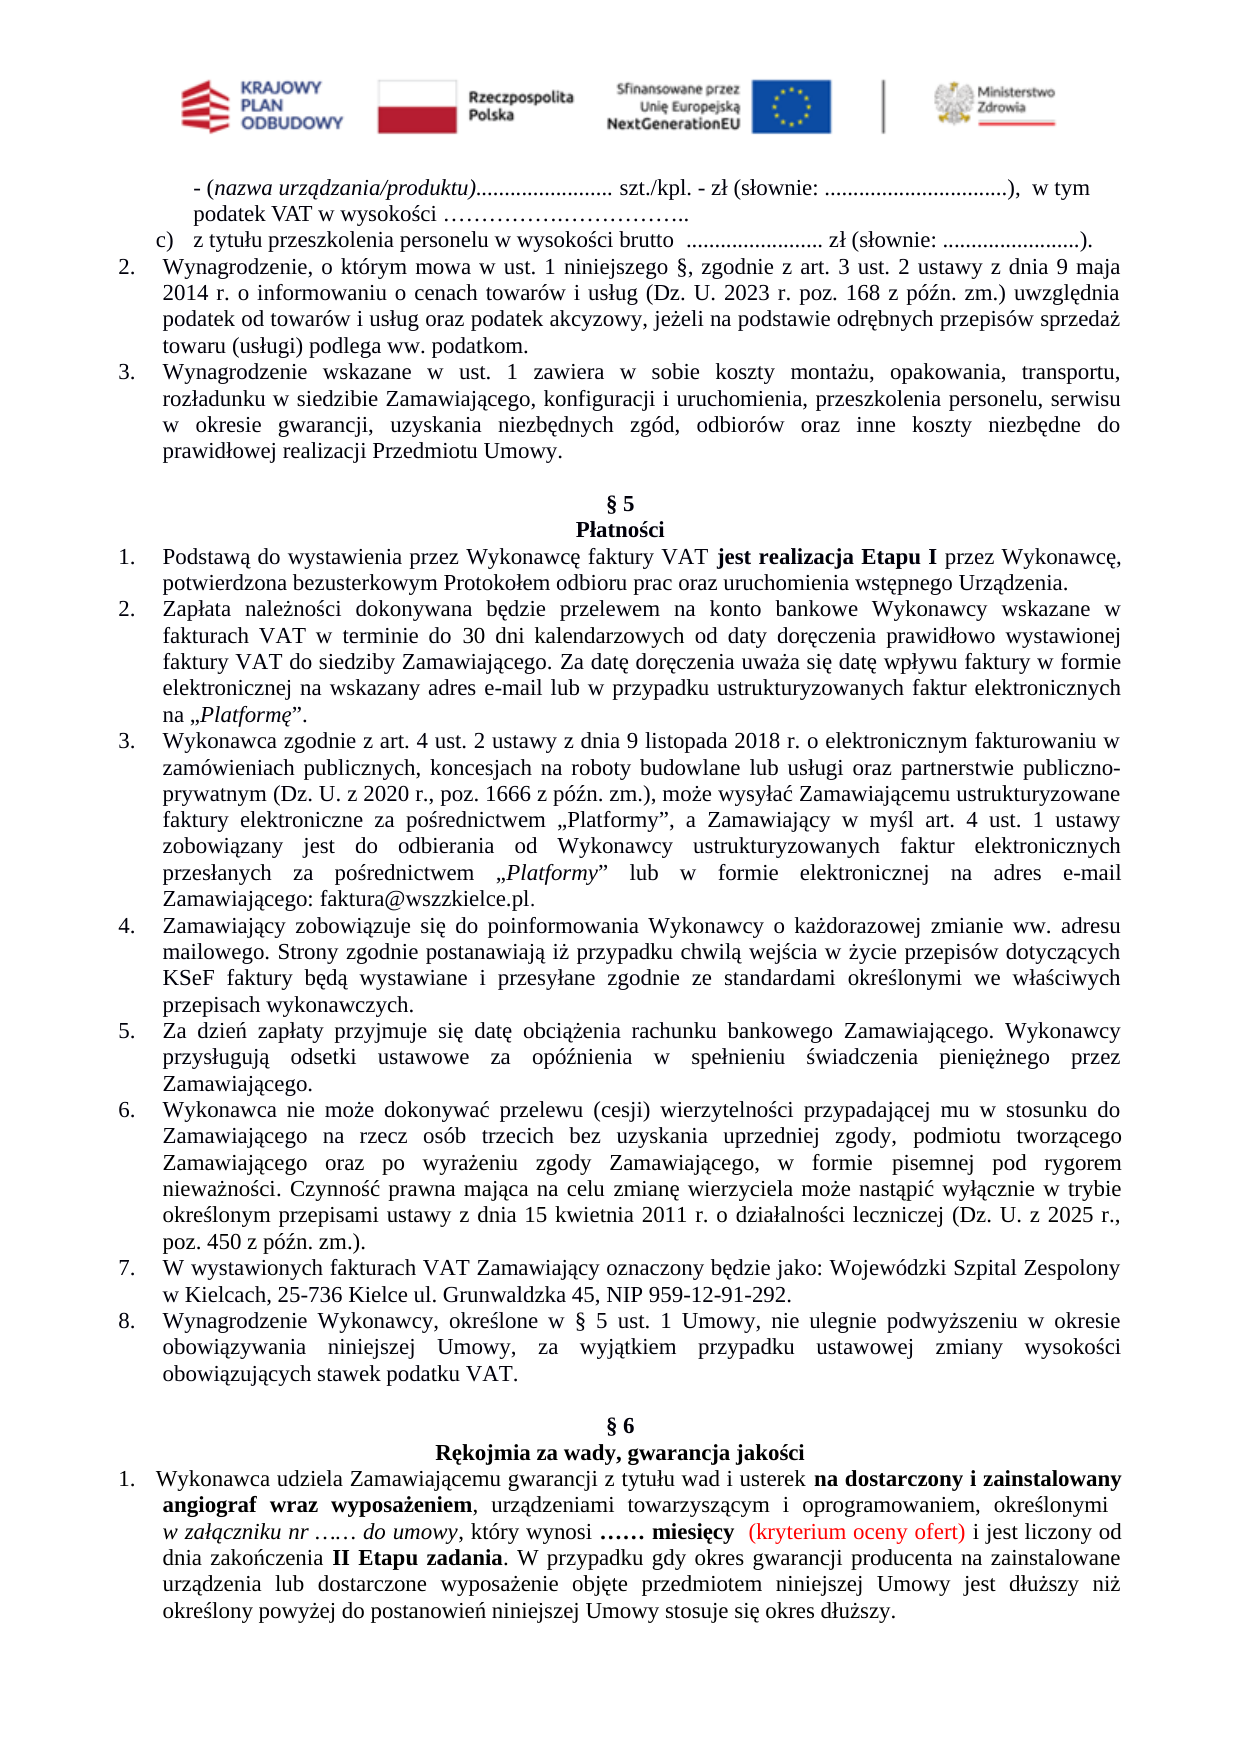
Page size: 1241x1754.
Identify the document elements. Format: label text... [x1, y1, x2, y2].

text Płatności [118, 516, 1122, 543]
list Zamawiający zobowiązuje się do poinformowania Wykonawcy o każdorazowej zmianie ww. adresu mailowego. Strony zgodnie postanawiają iż przypadku chwilą wejścia w życie przepisów dotyczących KSeF faktury będą wystawiane i przesyłane zgodnie ze standardami określonymi we właściwych przepisach wykonawczych. [118, 912, 1122, 1017]
list z tytułu przeszkolenia personelu w wysokości brutto ........................ zł (słownie: ........................). [156, 226, 1122, 253]
list Za dzień zapłaty przyjmuje się datę obciążenia rachunku bankowego Zamawiającego. Wykonawcy przysługują odsetki ustawowe za opóźnienia w spełnieniu świadczenia pieniężnego przez Zamawiającego. [118, 1017, 1122, 1096]
list - (nazwa urządzania/produktu)........................ szt./kpl. - zł (słownie: ................................), w tym podatek VAT w wysokości …………….…………….. [193, 174, 1122, 226]
text § 6 [118, 1412, 1122, 1439]
text Rękojmia za wady, gwarancja jakości [118, 1439, 1122, 1465]
list W wystawionych fakturach VAT Zamawiający oznaczony będzie jako: Wojewódzki Szpital Zespolony w Kielcach, 25-736 Kielce ul. Grunwaldzka 45, NIP 959-12-91-292. [118, 1254, 1122, 1307]
list Podstawą do wystawienia przez Wykonawcę faktury VAT jest realizacja Etapu I przez Wykonawcę, potwierdzona bezusterkowym Protokołem odbioru prac oraz uruchomienia wstępnego Urządzenia. [118, 543, 1122, 595]
list Zapłata należności dokonywana będzie przelewem na konto bankowe Wykonawcy wskazane w fakturach VAT w terminie do 30 dni kalendarzowych od daty doręczenia prawidłowo wystawionej faktury VAT do siedziby Zamawiającego. Za datę doręczenia uważa się datę wpływu faktury w formie elektronicznej na wskazany adres e-mail lub w przypadku ustrukturyzowanych faktur elektronicznych na „Platformę”. [118, 595, 1122, 727]
text § 5 [118, 490, 1122, 516]
list Wynagrodzenie wskazane w ust. 1 zawiera w sobie koszty montażu, opakowania, transportu, rozładunku w siedzibie Zamawiającego, konfiguracji i uruchomienia, przeszkolenia personelu, serwisu w okresie gwarancji, uzyskania niezbędnych zgód, odbiorów oraz inne koszty niezbędne do prawidłowej realizacji Przedmiotu Umowy. [118, 358, 1122, 464]
list Wykonawca nie może dokonywać przelewu (cesji) wierzytelności przypadającej mu w stosunku do Zamawiającego na rzecz osób trzecich bez uzyskania uprzedniej zgody, podmiotu tworzącego Zamawiającego oraz po wyrażeniu zgody Zamawiającego, w formie pisemnej pod rygorem nieważności. Czynność prawna mająca na celu zmianę wierzyciela może nastąpić wyłącznie w trybie określonym przepisami ustawy z dnia 15 kwietnia 2011 r. o działalności leczniczej (Dz. U. z 2025 r., poz. 450 z późn. zm.). [118, 1096, 1122, 1254]
list Wykonawca zgodnie z art. 4 ust. 2 ustawy z dnia 9 listopada 2018 r. o elektronicznym fakturowaniu w zamówieniach publicznych, koncesjach na roboty budowlane lub usługi oraz partnerstwie publiczno- prywatnym (Dz. U. z 2020 r., poz. 1666 z późn. zm.), może wysyłać Zamawiającemu ustrukturyzowane faktury elektroniczne za pośrednictwem „Platformy”, a Zamawiający w myśl art. 4 ust. 1 ustawy zobowiązany jest do odbierania od Wykonawcy ustrukturyzowanych faktur elektronicznych przesłanych za pośrednictwem „Platformy” lub w formie elektronicznej na adres e-mail Zamawiającego: faktura@wszzkielce.pl. [118, 727, 1122, 912]
picture [167, 59, 1074, 150]
list Wynagrodzenie, o którym mowa w ust. 1 niniejszego §, zgodnie z art. 3 ust. 2 ustawy z dnia 9 maja 2014 r. o informowaniu o cenach towarów i usług (Dz. U. 2023 r. poz. 168 z późn. zm.) uwzględnia podatek od towarów i usług oraz podatek akcyzowy, jeżeli na podstawie odrębnych przepisów sprzedaż towaru (usługi) podlega ww. podatkom. [118, 253, 1122, 358]
list Wynagrodzenie Wykonawcy, określone w § 5 ust. 1 Umowy, nie ulegnie podwyższeniu w okresie obowiązywania niniejszej Umowy, za wyjątkiem przypadku ustawowej zmiany wysokości obowiązujących stawek podatku VAT. [118, 1307, 1122, 1386]
list Wykonawca udziela Zamawiającemu gwarancji z tytułu wad i usterek na dostarczony i zainstalowany angiograf wraz wyposażeniem, urządzeniami towarzyszącym i oprogramowaniem, określonymi w załączniku nr …… do umowy, który wynosi …… miesięcy (kryterium oceny ofert) i jest liczony od dnia zakończenia II Etapu zadania. W przypadku gdy okres gwarancji producenta na zainstalowane urządzenia lub dostarczone wyposażenie objęte przedmiotem niniejszej Umowy jest dłuższy niż określony powyżej do postanowień niniejszej Umowy stosuje się okres dłuższy. [118, 1465, 1122, 1623]
